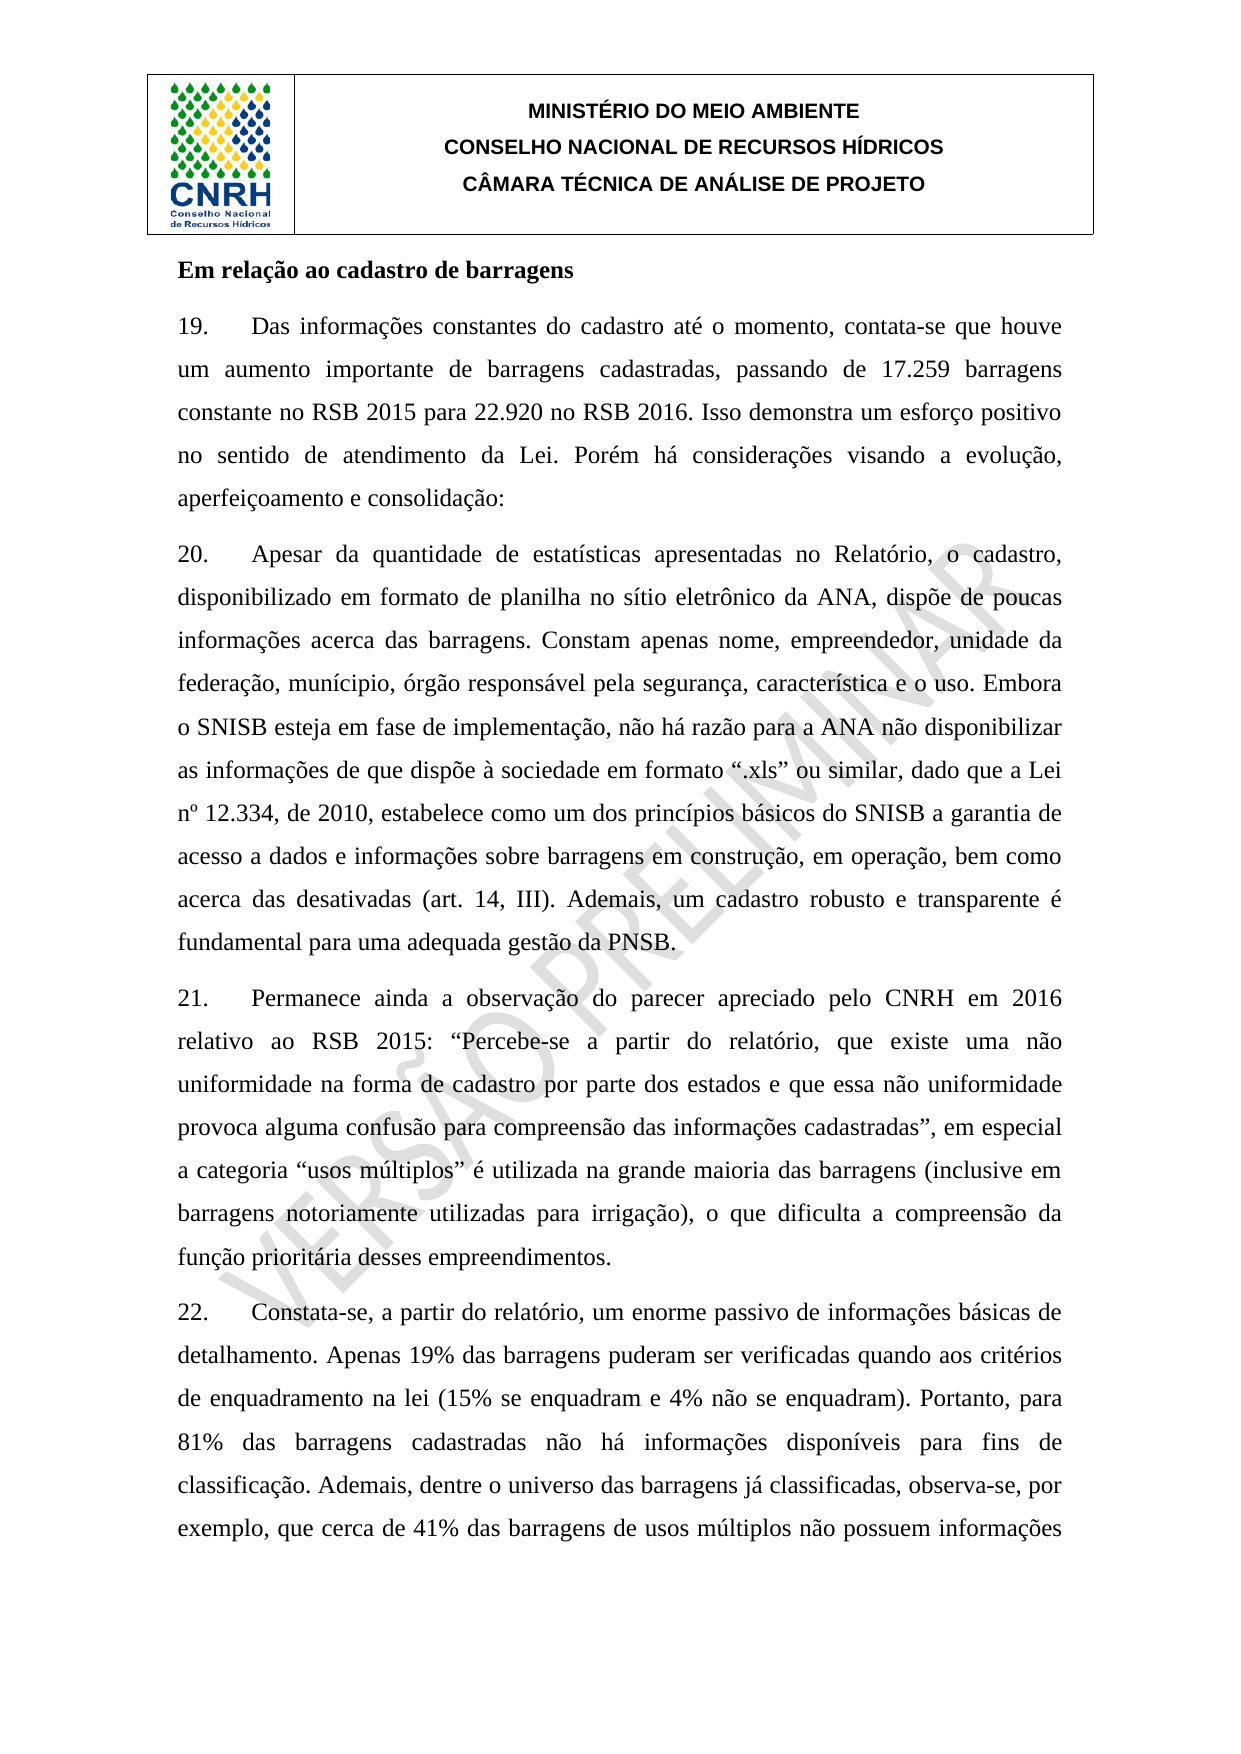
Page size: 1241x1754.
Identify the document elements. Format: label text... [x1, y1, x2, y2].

list Permanece ainda a observação do parecer apreciado pelo CNRH em 2016 relativo ao RSB 2015: “Percebe-se a partir do relatório, que existe uma não uniformidade na forma de cadastro por parte dos estados e que essa não uniformidade provoca alguma confusão para compreensão das informações cadastradas”, em especial a categoria “usos múltiplos” é utilizada na grande maioria das barragens (inclusive em barragens notoriamente utilizadas para irrigação), o que dificulta a compreensão da função prioritária desses empreendimentos. [177, 983, 1063, 1270]
subtitle Em relação ao cadastro de barragens [177, 255, 1063, 284]
picture [170, 82, 271, 227]
list Das informações constantes do cadastro até o momento, contata-se que houve um aumento importante de barragens cadastradas, passando de 17.259 barragens constante no RSB 2015 para 22.920 no RSB 2016. Isso demonstra um esforço positivo no sentido de atendimento da Lei. Porém há considerações visando a evolução, aperfeiçoamento e consolidação: [177, 311, 1063, 512]
list Apesar da quantidade de estatísticas apresentadas no Relatório, o cadastro, disponibilizado em formato de planilha no sítio eletrônico da ANA, dispõe de poucas informações acerca das barragens. Constam apenas nome, empreendedor, unidade da federação, munícipio, órgão responsável pela segurança, característica e o uso. Embora o SNISB esteja em fase de implementação, não há razão para a ANA não disponibilizar as informações de que dispõe à sociedade em formato “.xls” ou similar, dado que a Lei nº 12.334, de 2010, estabelece como um dos princípios básicos do SNISB a garantia de acesso a dados e informações sobre barragens em construção, em operação, bem como acerca das desativadas (art. 14, III). Ademais, um cadastro robusto e transparente é fundamental para uma adequada gestão da PNSB. [177, 539, 1063, 956]
